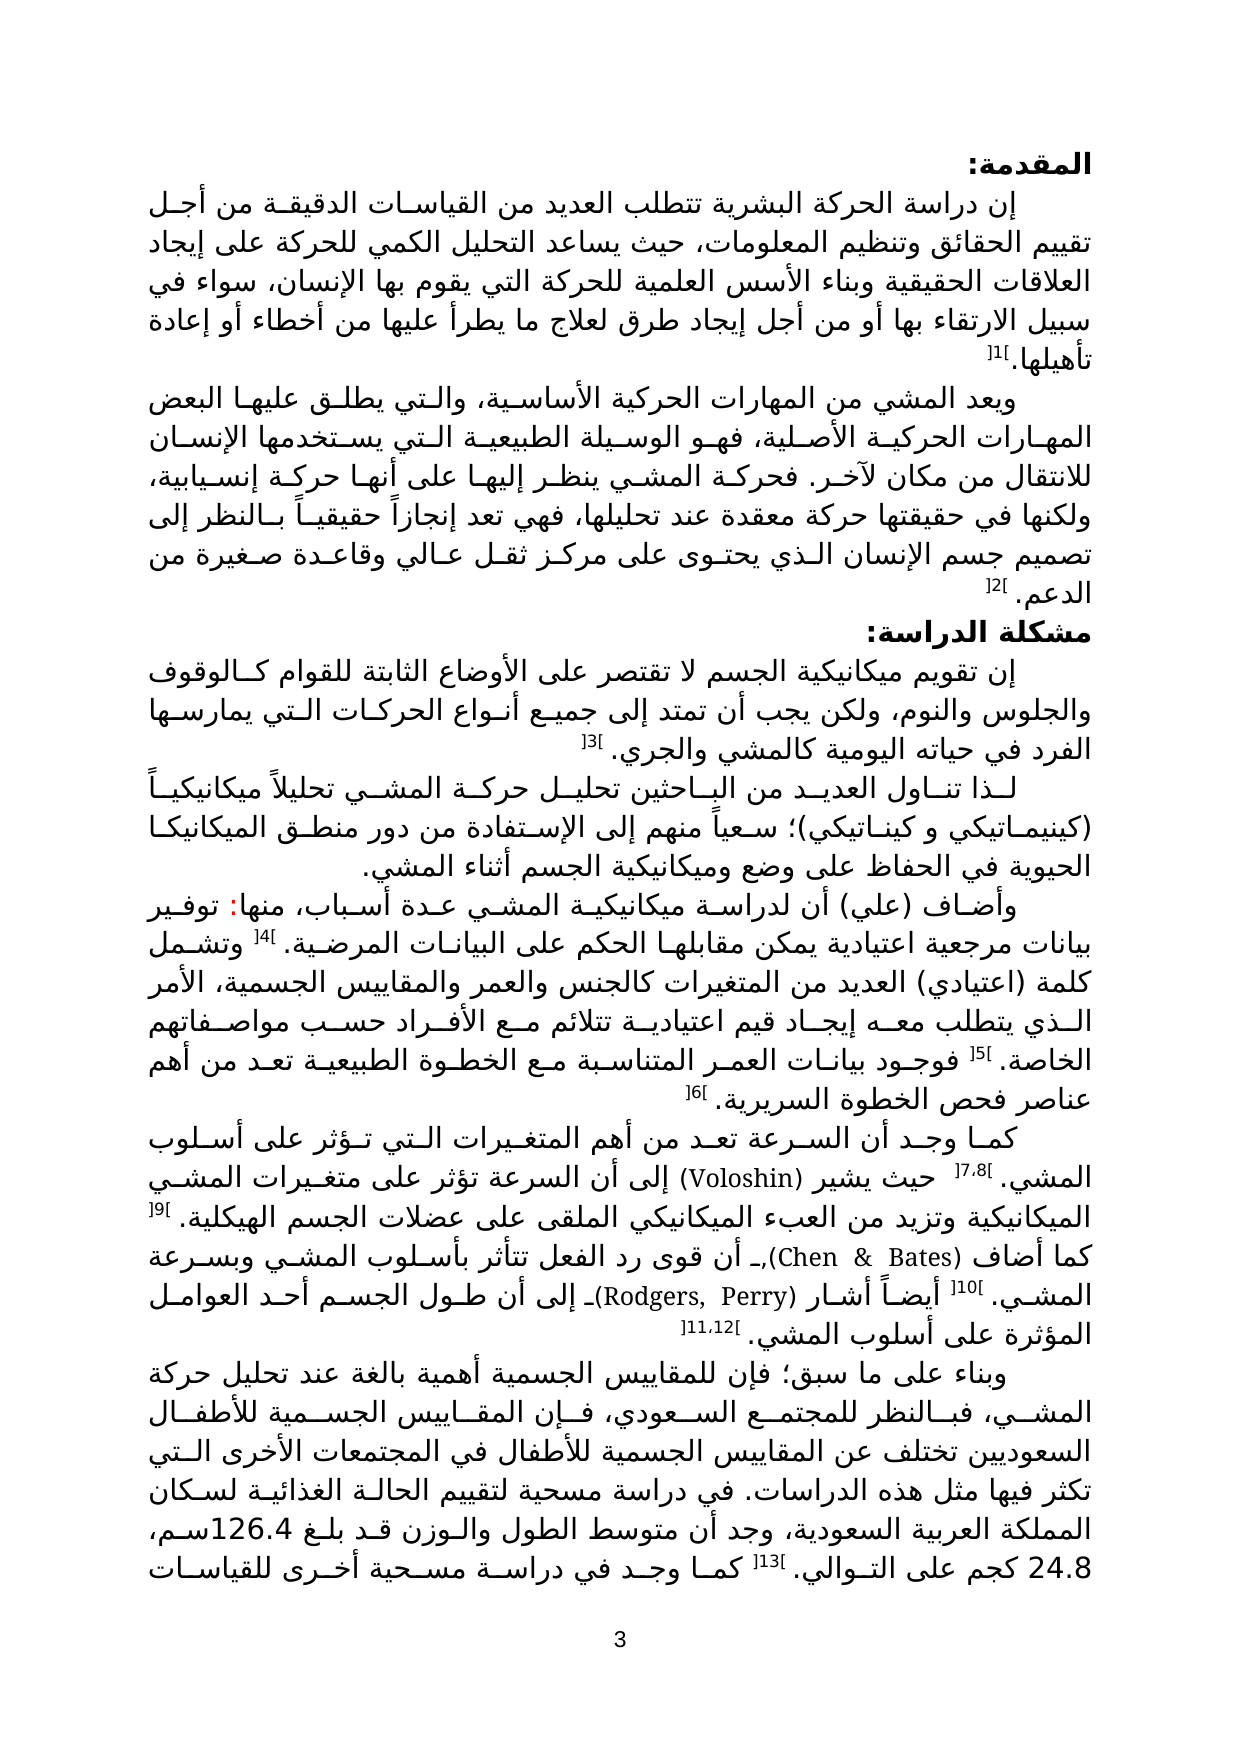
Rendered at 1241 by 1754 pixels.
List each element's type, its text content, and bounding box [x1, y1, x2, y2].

subtitle المقدمة: [148, 148, 1092, 182]
text كما وجد أن السرعة تعد من أهم المتغيرات التي تؤثر على أسلوب المشي. ]7،8[ حيث يشير (Voloshin) إلى أن السرعة تؤثر على متغيرات المشي الميكانيكية وتزيد من العبء الميكانيكي الملقى على عضلات الجسم الهيكلية. ]9[ كما أضاف (Chen & Bates), أن قوى رد الفعل تتأثر بأسلوب المشي وبسرعة المشي. ]10[ أيضاً أشار (Rodgers, Perry) إلى أن طول الجسم أحد العوامل المؤثرة على أسلوب المشي. ]11،12[ [148, 1122, 1092, 1352]
text إن تقويم ميكانيكية الجسم لا تقتصر على الأوضاع الثابتة للقوام كالوقوف والجلوس والنوم، ولكن يجب أن تمتد إلى جميع أنواع الحركات التي يمارسها الفرد في حياته اليومية كالمشي والجري. ]3[ [148, 654, 1092, 766]
subtitle مشكلة الدراسة: [148, 615, 1092, 649]
text إن دراسة الحركة البشرية تتطلب العديد من القياسات الدقيقة من أجل تقييم الحقائق وتنظيم المعلومات، حيث يساعد التحليل الكمي للحركة على إيجاد العلاقات الحقيقية وبناء الأسس العلمية للحركة التي يقوم بها الإنسان، سواء في سبيل الارتقاء بها أو من أجل إيجاد طرق لعلاج ما يطرأ عليها من أخطاء أو إعادة تأهيلها.]1[ [148, 187, 1092, 376]
text وأضاف (علي) أن لدراسة ميكانيكية المشي عدة أسباب، منها: توفير بيانات مرجعية اعتيادية يمكن مقابلها الحكم على البيانات المرضية. ]4[ وتشمل كلمة (اعتيادي) العديد من المتغيرات كالجنس والعمر والمقاييس الجسمية، الأمر الذي يتطلب معه إيجاد قيم اعتيادية تتلائم مع الأفراد حسب مواصفاتهم الخاصة. ]5[ فوجود بيانات العمر المتناسبة مع الخطوة الطبيعية تعد من أهم عناصر فحص الخطوة السريرية. ]6[ [148, 888, 1092, 1117]
text لذا تناول العديد من الباحثين تحليل حركة المشي تحليلاً ميكانيكياً (كينيماتيكي و كيناتيكي)؛ سعياً منهم إلى الإستفادة من دور منطق الميكانيكا الحيوية في الحفاظ على وضع وميكانيكية الجسم أثناء المشي. [148, 771, 1092, 883]
text ويعد المشي من المهارات الحركية الأساسية، والتي يطلق عليها البعض المهارات الحركية الأصلية، فهو الوسيلة الطبيعية التي يستخدمها الإنسان للانتقال من مكان لآخر. فحركة المشي ينظر إليها على أنها حركة إنسيابية، ولكنها في حقيقتها حركة معقدة عند تحليلها، فهي تعد إنجازاً حقيقياً بالنظر إلى تصميم جسم الإنسان الذي يحتوى على مركز ثقل عالي وقاعدة صغيرة من الدعم. ]2[ [148, 381, 1092, 610]
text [148, 1357, 1092, 1585]
